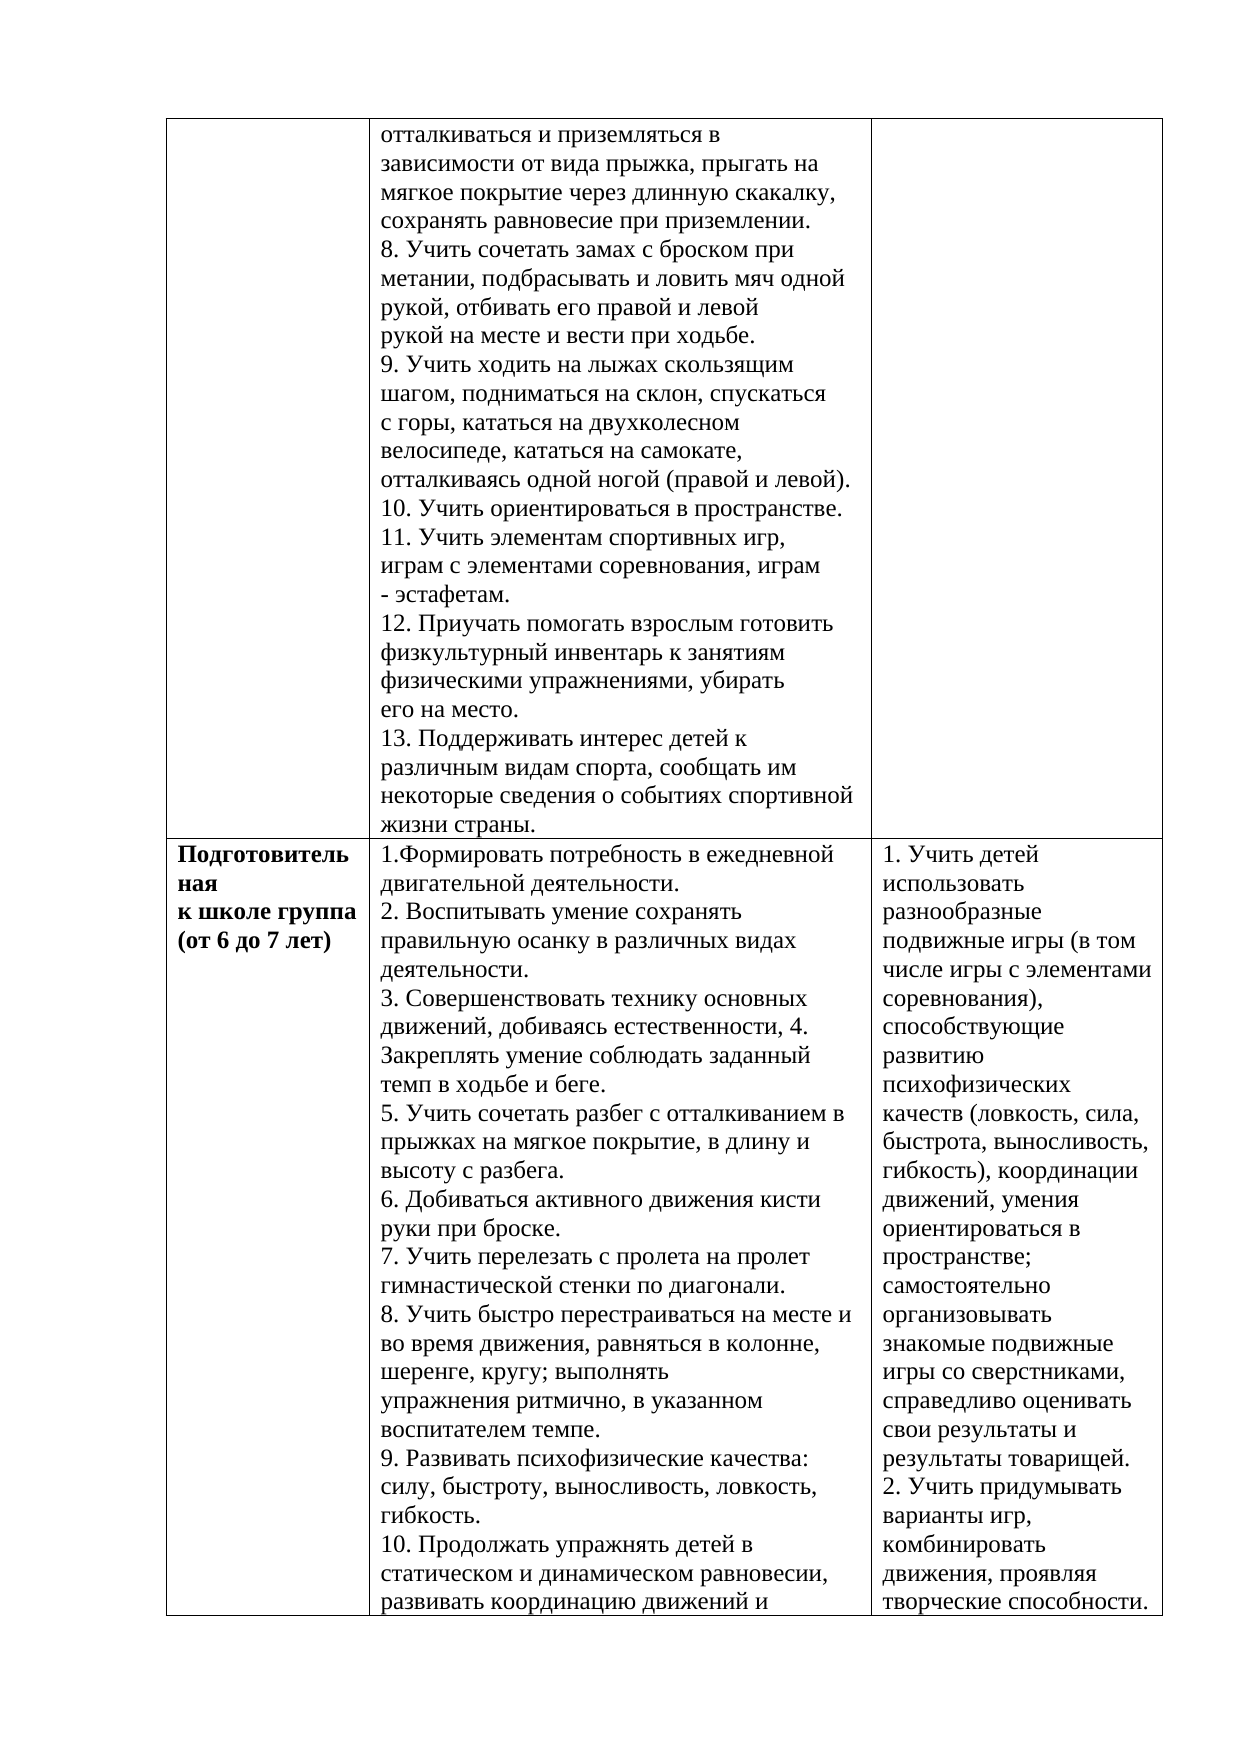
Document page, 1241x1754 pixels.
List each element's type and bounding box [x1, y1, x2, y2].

table_cell [370, 119, 871, 838]
table_cell [370, 839, 871, 1615]
table_cell [167, 839, 369, 1615]
table_cell [872, 119, 1162, 838]
table_cell [167, 119, 369, 838]
table_cell [872, 839, 1162, 1615]
